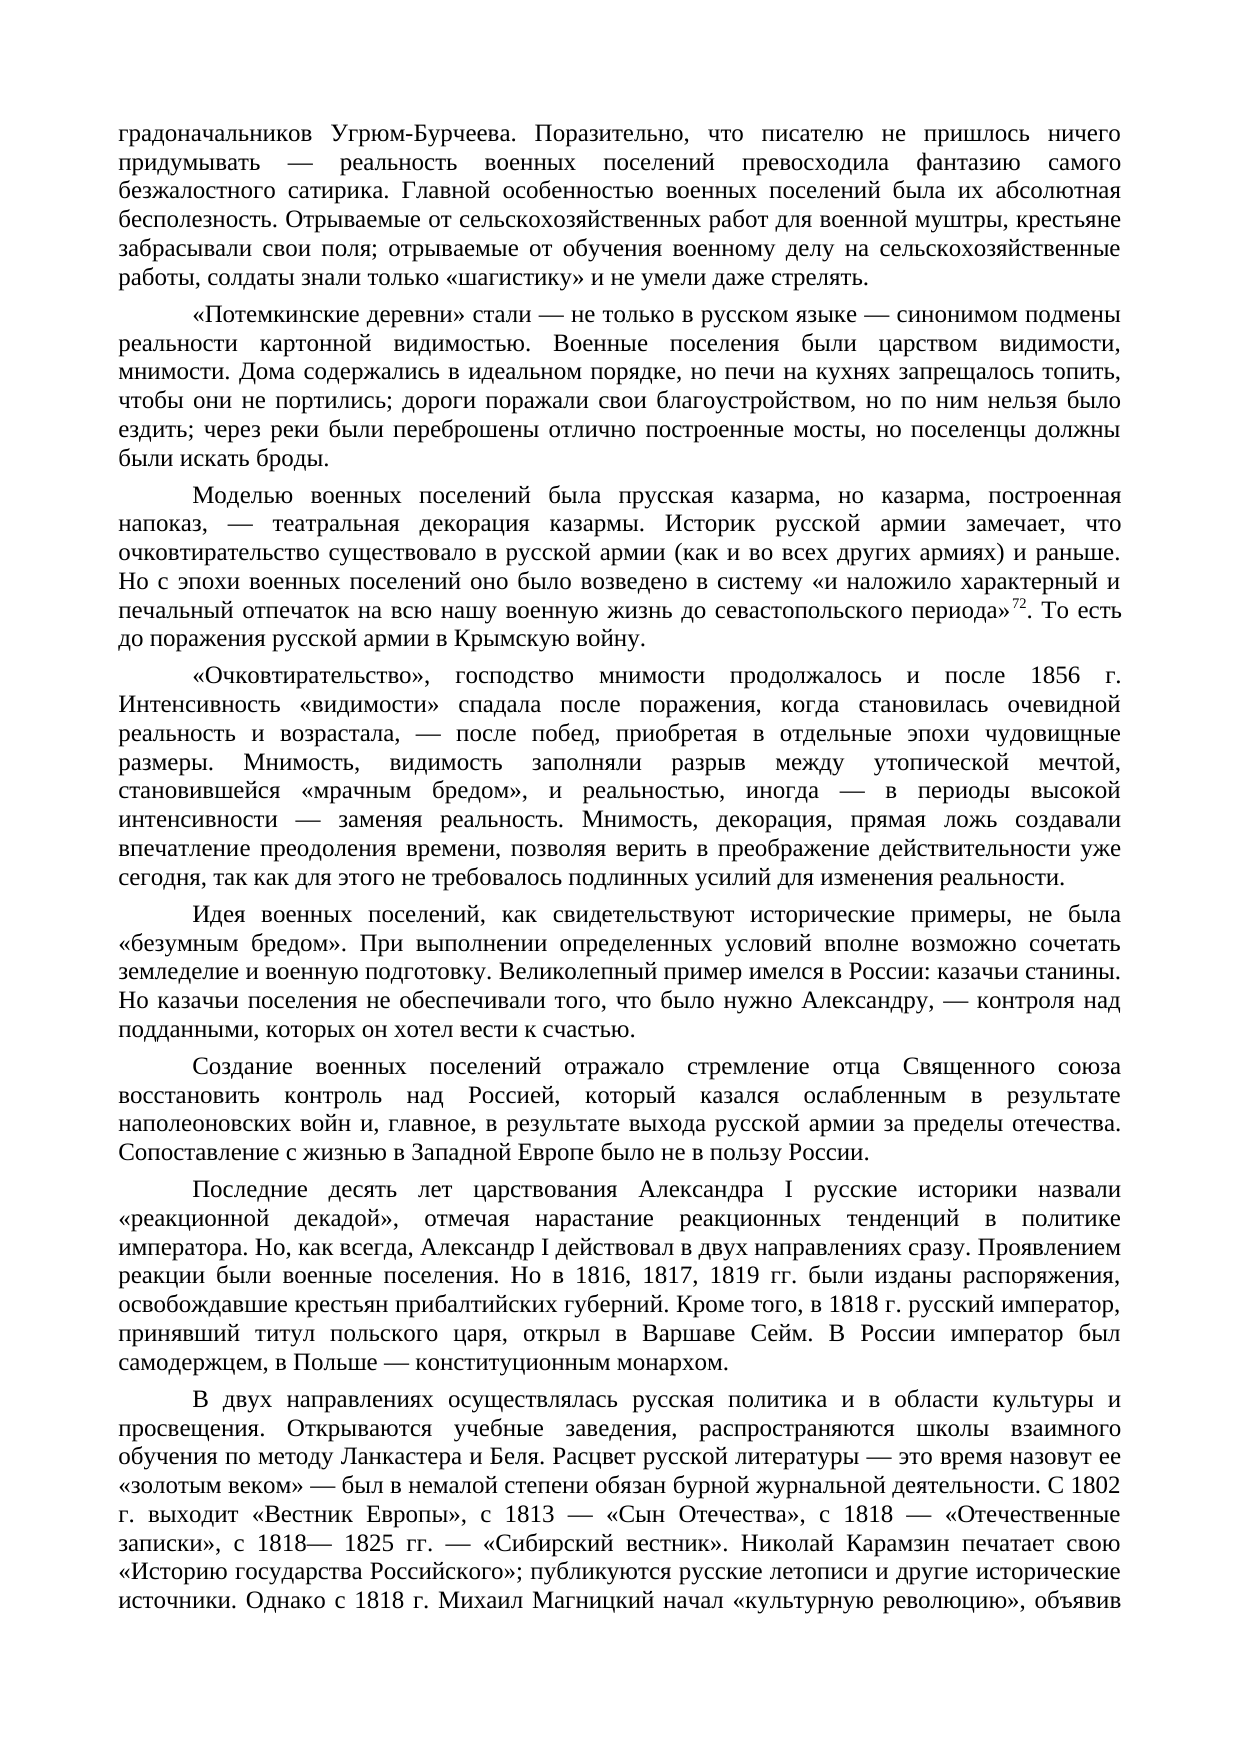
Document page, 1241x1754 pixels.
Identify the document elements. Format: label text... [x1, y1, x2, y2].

text «Потемкинские деревни» стали — не только в русском языке — синонимом подмены реальности картонной видимостью. Военные поселения были царством видимости, мнимости. Дома содержались в идеальном порядке, но печи на кухнях запрещалось топить, чтобы они не портились; дороги поражали свои благоустройством, но по ним нельзя было ездить; через реки были переброшены отлично построенные мосты, но поселенцы должны были искать броды. [118, 299, 1122, 471]
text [118, 1384, 1122, 1614]
text Моделью военных поселений была прусская казарма, но казарма, построенная напоказ, — театральная декорация казармы. Историк русской армии замечает, что очковтирательство существовало в русской армии (как и во всех других армиях) и раньше. Но с эпохи военных поселений оно было возведено в систему «и наложило характерный и печальный отпечаток на всю нашу военную жизнь до севастопольского периода»72. То есть до поражения русской армии в Крымскую войну. [118, 480, 1122, 652]
text «Очковтирательство», господство мнимости продолжалось и после 1856 г. Интенсивность «видимости» спадала после поражения, когда становилась очевидной реальность и возрастала, — после побед, приобретая в отдельные эпохи чудовищные размеры. Мнимость, видимость заполняли разрыв между утопической мечтой, становившейся «мрачным бредом», и реальностью, иногда — в периоды высокой интенсивности — заменяя реальность. Мнимость, декорация, прямая ложь создавали впечатление преодоления времени, позволяя верить в преображение действительности уже сегодня, так как для этого не требовалось подлинных усилий для изменения реальности. [118, 661, 1122, 891]
text Последние десять лет царствования Александра I русские историки назвали «реакционной декадой», отмечая нарастание реакционных тенденций в политике императора. Но, как всегда, Александр I действовал в двух направлениях сразу. Проявлением реакции были военные поселения. Но в 1816, 1817, 1819 гг. были изданы распоряжения, освобождавшие крестьян прибалтийских губерний. Кроме того, в 1818 г. русский император, принявший титул польского царя, открыл в Варшаве Сейм. В России император был самодержцем, в Польше — конституционным монархом. [118, 1174, 1122, 1376]
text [118, 118, 1122, 291]
text Идея военных поселений, как свидетельствуют исторические примеры, не была «безумным бредом». При выполнении определенных условий вполне возможно сочетать земледелие и военную подготовку. Великолепный пример имелся в России: казачьи станины. Но казачьи поселения не обеспечивали того, что было нужно Александру, — контроля над подданными, которых он хотел вести к счастью. [118, 899, 1122, 1043]
text Создание военных поселений отражало стремление отца Священного союза восстановить контроль над Россией, который казался ослабленным в результате наполеоновских войн и, главное, в результате выхода русской армии за пределы отечества. Сопоставление с жизнью в Западной Европе было не в пользу России. [118, 1051, 1122, 1166]
